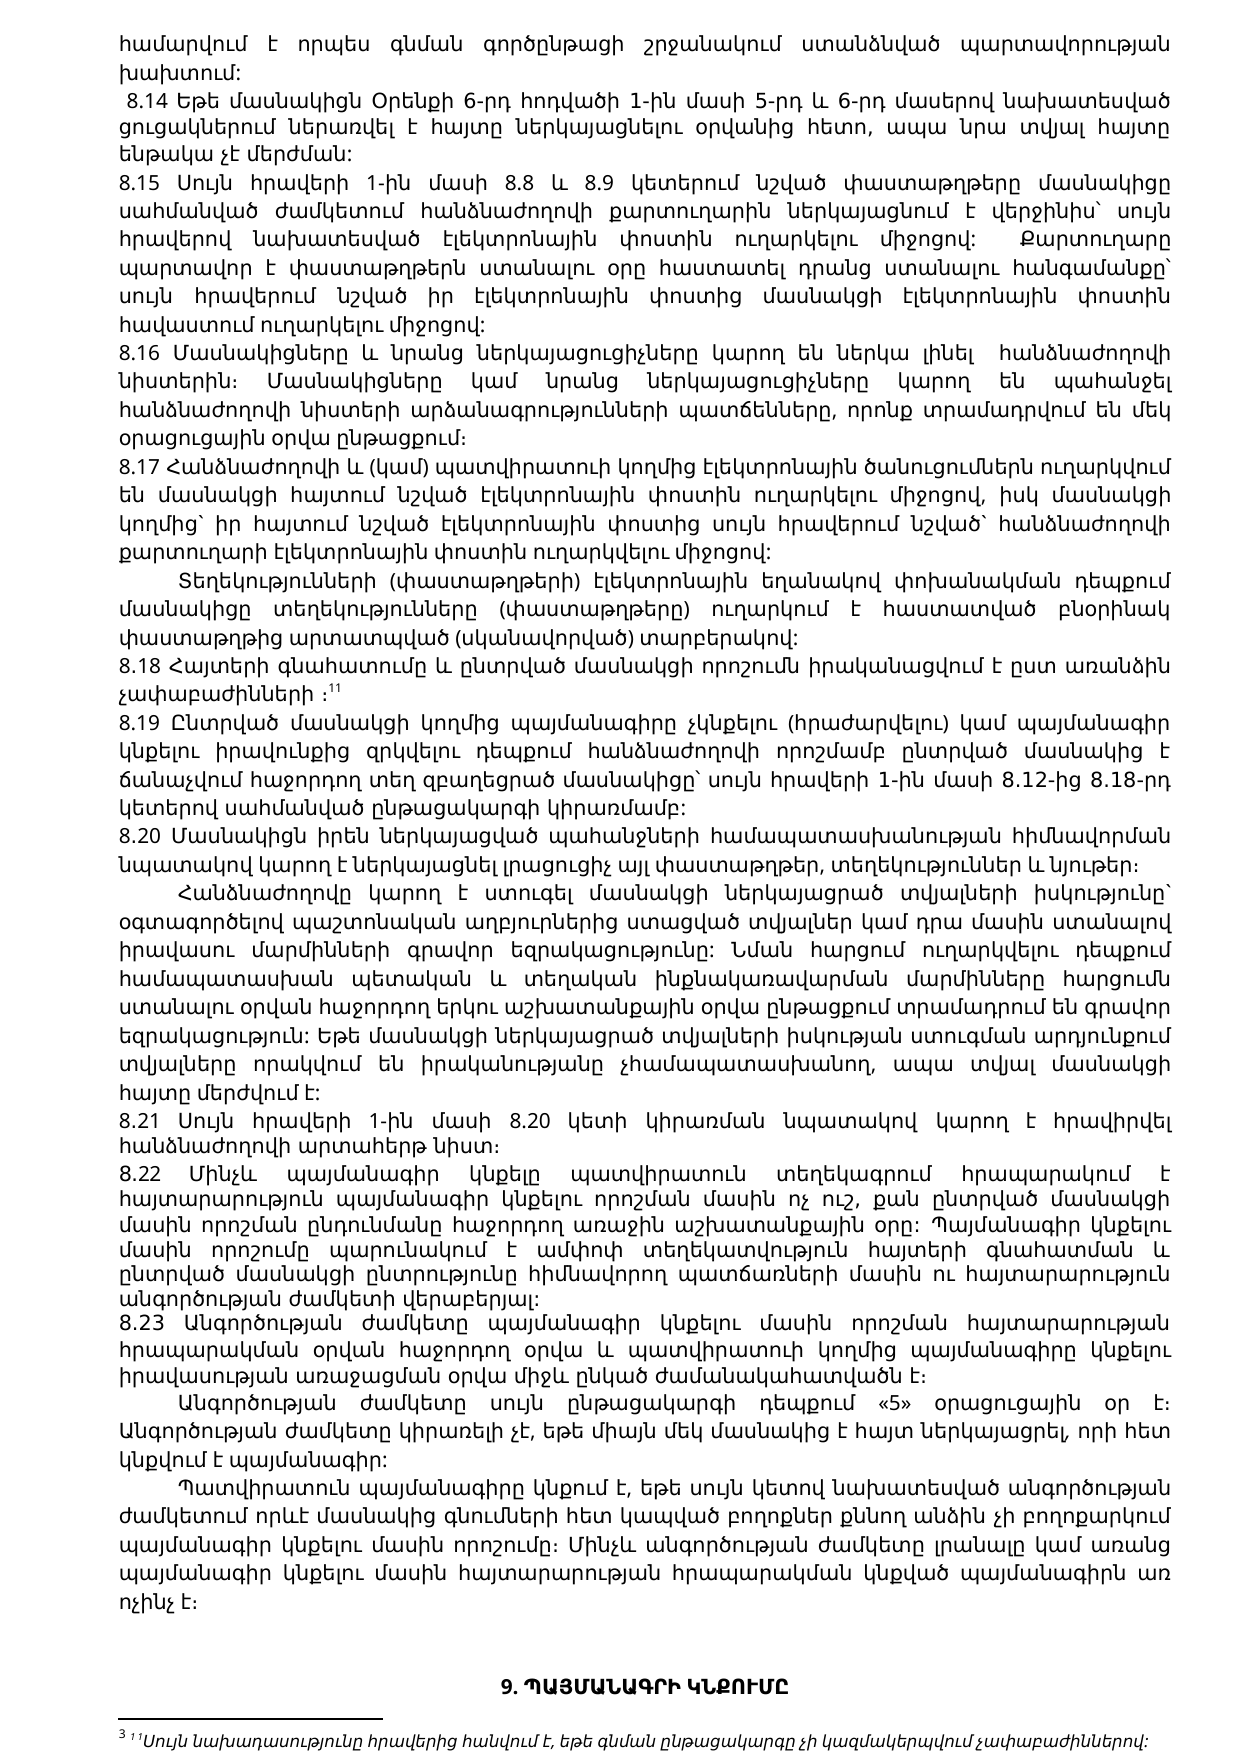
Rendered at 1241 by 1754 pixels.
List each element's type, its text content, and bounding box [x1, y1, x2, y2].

text 8.18 Հայտերի գնահատումը և ընտրված մասնակցի որոշումն իրականացվում է ըստ առանձին չափաբաժինների։11 [118, 651, 1171, 708]
text 8.20 Մասնակիցն իրեն ներկայացված պահանջների համապատասխանության հիմնավորման նպատակով կարող է ներկայացնել լրացուցիչ այլ փաստաթղթեր, տեղեկություններ և նյութեր։ [118, 822, 1171, 878]
text Տեղեկությունների (փաստաթղթերի) էլեկտրոնային եղանակով փոխանակման դեպքում մասնակիցը տեղեկությունները (փաստաթղթերը) ուղարկում է հաստատված բնօրինակ փաստաթղթից արտատպված (սկանավորված) տարբերակով: [118, 566, 1171, 651]
text Պատվիրատուն պայմանագիրը կնքում է, եթե սույն կետով նախատեսված անգործության ժամկետում որևէ մասնակից գնումների հետ կապված բողոքներ քննող անձին չի բողոքարկում պայմանագիր կնքելու մասին որոշումը։ Մինչև անգործության ժամկետը լրանալը կամ առանց պայմանագիր կնքելու մասին հայտարարության հրապարակման կնքված պայմանագիրն առ ոչինչ է։ [118, 1473, 1171, 1615]
text Անգործության ժամկետը սույն ընթացակարգի դեպքում «5» օրացուցային օր է։ Անգործության ժամկետը կիրառելի չէ, եթե միայն մեկ մասնակից է հայտ ներկայացրել, որի հետ կնքվում է պայմանագիր: [118, 1388, 1171, 1473]
text Հանձնաժողովը կարող է ստուգել մասնակցի ներկայացրած տվյալների իսկությունը` օգտագործելով պաշտոնական աղբյուրներից ստացված տվյալներ կամ դրա մասին ստանալով իրավասու մարմինների գրավոր եզրակացությունը: Նման հարցում ուղարկվելու դեպքում համապատասխան պետական և տեղական ինքնակառավարման մարմինները հարցումն ստանալու օրվան հաջորդող երկու աշխատանքային օրվա ընթացքում տրամադրում են գրավոր եզրակացություն: Եթե մասնակցի ներկայացրած տվյալների իսկության ստուգման արդյունքում տվյալները որակվում են իրականությանը չհամապատասխանող, ապա տվյալ մասնակցի հայտը մերժվում է: [118, 878, 1171, 1106]
text 8.14 Եթե մասնակիցն Օրենքի 6-րդ հոդվածի 1-ին մասի 5-րդ և 6-րդ մասերով նախատեսված ցուցակներում ներառվել է հայտը ներկայացնելու օրվանից հետո, ապա նրա տվյալ հայտը ենթակա չէ մերժման: [118, 86, 1171, 168]
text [118, 29, 1171, 86]
text 9. ՊԱՅՄԱՆԱԳՐԻ ԿՆՔՈՒՄԸ [118, 1672, 1171, 1701]
text 8.22 Մինչև պայմանագիր կնքելը պատվիրատուն տեղեկագրում հրապարակում է հայտարարություն պայմանագիր կնքելու որոշման մասին ոչ ուշ, քան ընտրված մասնակցի մասին որոշման ընդունմանը հաջորդող առաջին աշխատանքային օրը: Պայմանագիր կնքելու մասին որոշումը պարունակում է ամփոփ տեղեկատվություն հայտերի գնահատման և ընտրված մասնակցի ընտրությունը հիմնավորող պատճառների մասին ու հայտարարություն անգործության ժամկետի վերաբերյալ: [118, 1159, 1171, 1311]
text 8.21 Սույն հրավերի 1-ին մասի 8.20 կետի կիրառման նպատակով կարող է հրավիրվել հանձնաժողովի արտահերթ նիստ։ [118, 1106, 1171, 1159]
text 8.16 Մասնակիցները և նրանց ներկայացուցիչները կարող են ներկա լինել հանձնաժողովի նիստերին։ Մասնակիցները կամ նրանց ներկայացուցիչները կարող են պահանջել հանձնաժողովի նիստերի արձանագրությունների պատճենները, որոնք տրամադրվում են մեկ օրացուցային օրվա ընթացքում։ [118, 338, 1171, 452]
text 8.17 Հանձնաժողովի և (կամ) պատվիրատուի կողմից էլեկտրոնային ծանուցումներն ուղարկվում են մասնակցի հայտում նշված էլեկտրոնային փոստին ուղարկելու միջոցով, իսկ մասնակցի կողմից` իր հայտում նշված էլեկտրոնային փոստից սույն հրավերում նշված` հանձնաժողովի քարտուղարի էլեկտրոնային փոստին ուղարկվելու միջոցով: [118, 452, 1171, 566]
text 8.23 Անգործության ժամկետը պայմանագիր կնքելու մասին որոշման հայտարարության հրապարակման օրվան հաջորդող օրվա և պատվիրատուի կողմից պայմանագիրը կնքելու իրավասության առաջացման օրվա միջև ընկած ժամանակահատվածն է։ [118, 1311, 1171, 1388]
text 8.19 Ընտրված մասնակցի կողմից պայմանագիրը չկնքելու (հրաժարվելու) կամ պայմանագիր կնքելու իրավունքից զրկվելու դեպքում հանձնաժողովի որոշմամբ ընտրված մասնակից է ճանաչվում հաջորդող տեղ զբաղեցրած մասնակիցը՝ սույն հրավերի 1-ին մասի 8.12-ից 8.18-րդ կետերով սահմանված ընթացակարգի կիրառմամբ: [118, 708, 1171, 822]
text 8.15 Սույն հրավերի 1-ին մասի 8.8 և 8.9 կետերում նշված փաստաթղթերը մասնակիցը սահմանված ժամկետում հանձնաժողովի քարտուղարին ներկայացնում է վերջինիս՝ սույն հրավերով նախատեսված էլեկտրոնային փոստին ուղարկելու միջոցով: Քարտուղարը պարտավոր է փաստաթղթերն ստանալու օրը հաստատել դրանց ստանալու հանգամանքը՝ սույն հրավերում նշված իր էլեկտրոնային փոստից մասնակցի էլեկտրոնային փոստին հավաստում ուղարկելու միջոցով: [118, 168, 1171, 338]
